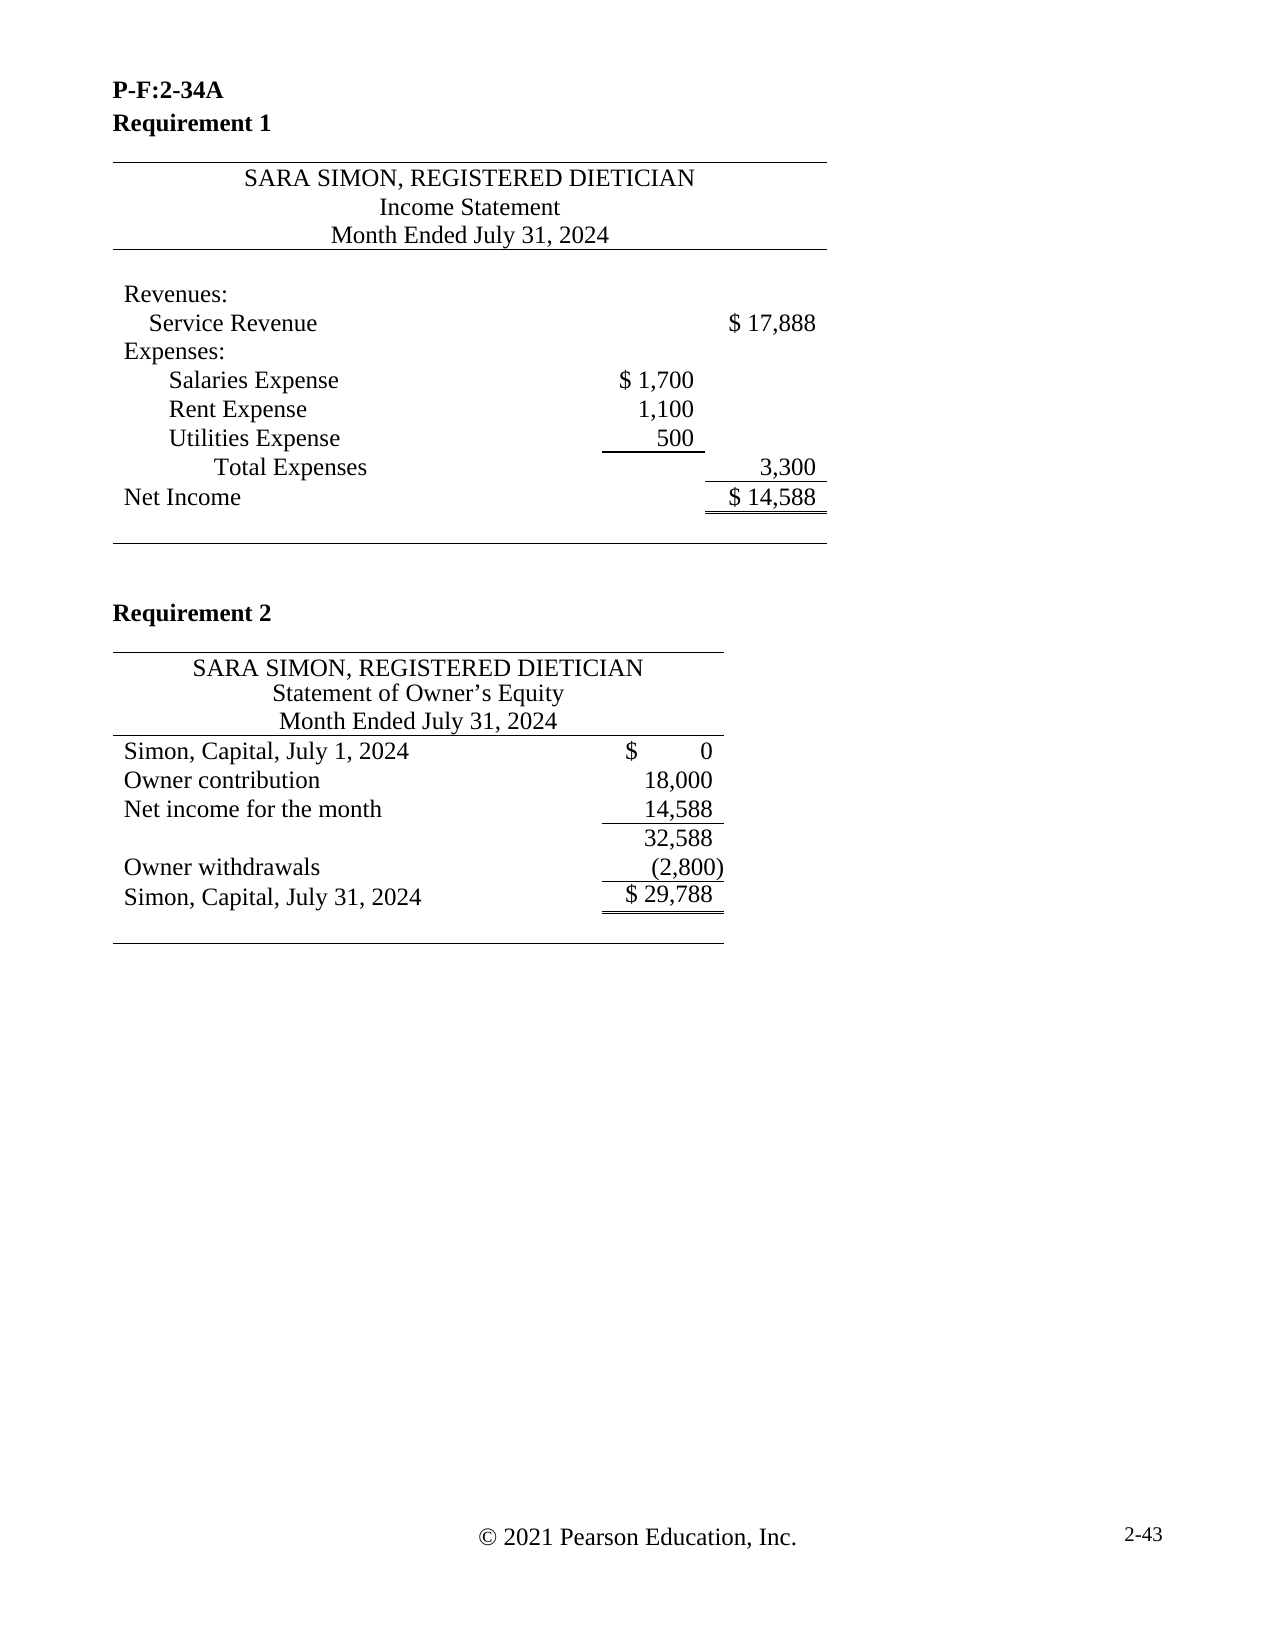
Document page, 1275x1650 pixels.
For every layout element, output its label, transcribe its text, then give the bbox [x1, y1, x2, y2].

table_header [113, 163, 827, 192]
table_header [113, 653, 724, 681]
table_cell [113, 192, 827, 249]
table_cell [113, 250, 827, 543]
text Requirement 2 [112, 598, 1162, 627]
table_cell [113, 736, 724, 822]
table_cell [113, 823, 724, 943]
text P-F:2-34A Requirement 1 [112, 75, 1162, 137]
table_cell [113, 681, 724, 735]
